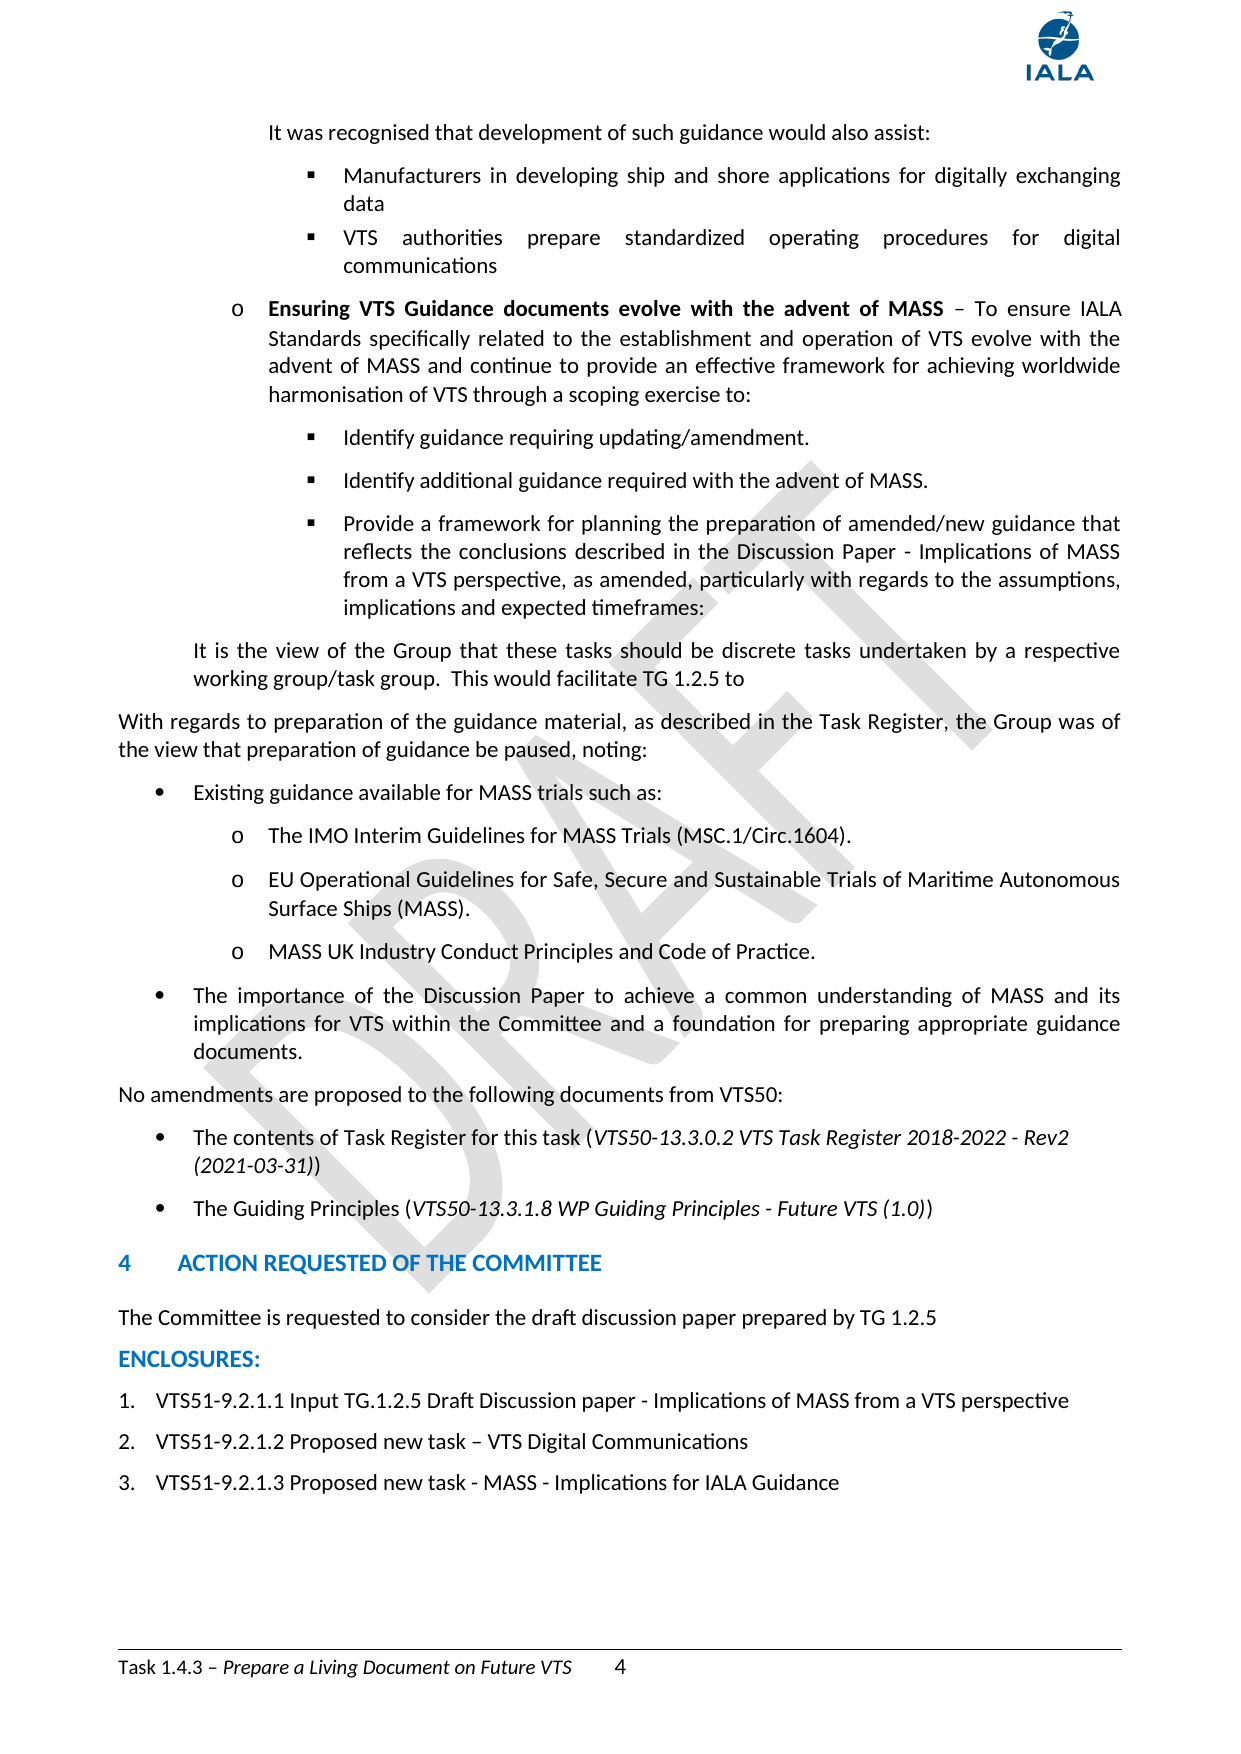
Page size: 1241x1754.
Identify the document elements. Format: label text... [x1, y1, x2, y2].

list VTS51-9.2.1.1 Input TG.1.2.5 Draft Discussion paper - Implications of MASS from a VTS perspective [118, 1387, 1122, 1415]
picture [1011, 3, 1106, 96]
text The Committee is requested to consider the draft discussion paper prepared by TG 1.2.5 [118, 1303, 1122, 1331]
subtitle ENCLOSUREs: [118, 1344, 1122, 1374]
text It was recognised that development of such guidance would also assist: [268, 118, 1122, 146]
list Manufacturers in developing ship and shore applications for digitally exchanging data [306, 161, 1122, 217]
list Identify guidance requiring updating/amendment. [306, 423, 1122, 451]
list The IMO Interim Guidelines for MASS Trials (MSC.1/Circ.1604). [231, 821, 1122, 850]
list Ensuring VTS Guidance documents evolve with the advent of MASS – To ensure IALA Standards specifically related to the establishment and operation of VTS evolve with the advent of MASS and continue to provide an effective framework for achieving worldwide harmonisation of VTS through a scoping exercise to: [231, 294, 1122, 408]
list VTS51-9.2.1.2 Proposed new task – VTS Digital Communications [118, 1427, 1122, 1455]
list The importance of the Discussion Paper to achieve a common understanding of MASS and its implications for VTS within the Committee and a foundation for preparing appropriate guidance documents. [156, 981, 1122, 1066]
list EU Operational Guidelines for Safe, Secure and Sustainable Trials of Maritime Autonomous Surface Ships (MASS). [231, 865, 1122, 922]
subtitle Action requested of the Committee [118, 1248, 1122, 1278]
list VTS51-9.2.1.3 Proposed new task - MASS - Implications for IALA Guidance [118, 1468, 1122, 1496]
text No amendments are proposed to the following documents from VTS50: [118, 1081, 1122, 1108]
text It is the view of the Group that these tasks should be discrete tasks undertaken by a respective working group/task group. This would facilitate TG 1.2.5 to [193, 636, 1122, 692]
list MASS UK Industry Conduct Principles and Code of Practice. [231, 937, 1122, 966]
list VTS authorities prepare standardized operating procedures for digital communications [306, 223, 1122, 279]
list Existing guidance available for MASS trials such as: [156, 778, 1122, 806]
text With regards to preparation of the guidance material, as described in the Task Register, the Group was of the view that preparation of guidance be paused, noting: [118, 707, 1122, 763]
list The contents of Task Register for this task (VTS50-13.3.0.2 VTS Task Register 2018-2022 - Rev2 (2021-03-31)) [156, 1123, 1122, 1179]
list Provide a framework for planning the preparation of amended/new guidance that reflects the conclusions described in the Discussion Paper - Implications of MASS from a VTS perspective, as amended, particularly with regards to the assumptions, implications and expected timeframes: [306, 509, 1122, 621]
list The Guiding Principles (VTS50-13.3.1.8 WP Guiding Principles - Future VTS (1.0)) [156, 1194, 1122, 1223]
list Identify additional guidance required with the advent of MASS. [306, 466, 1122, 494]
